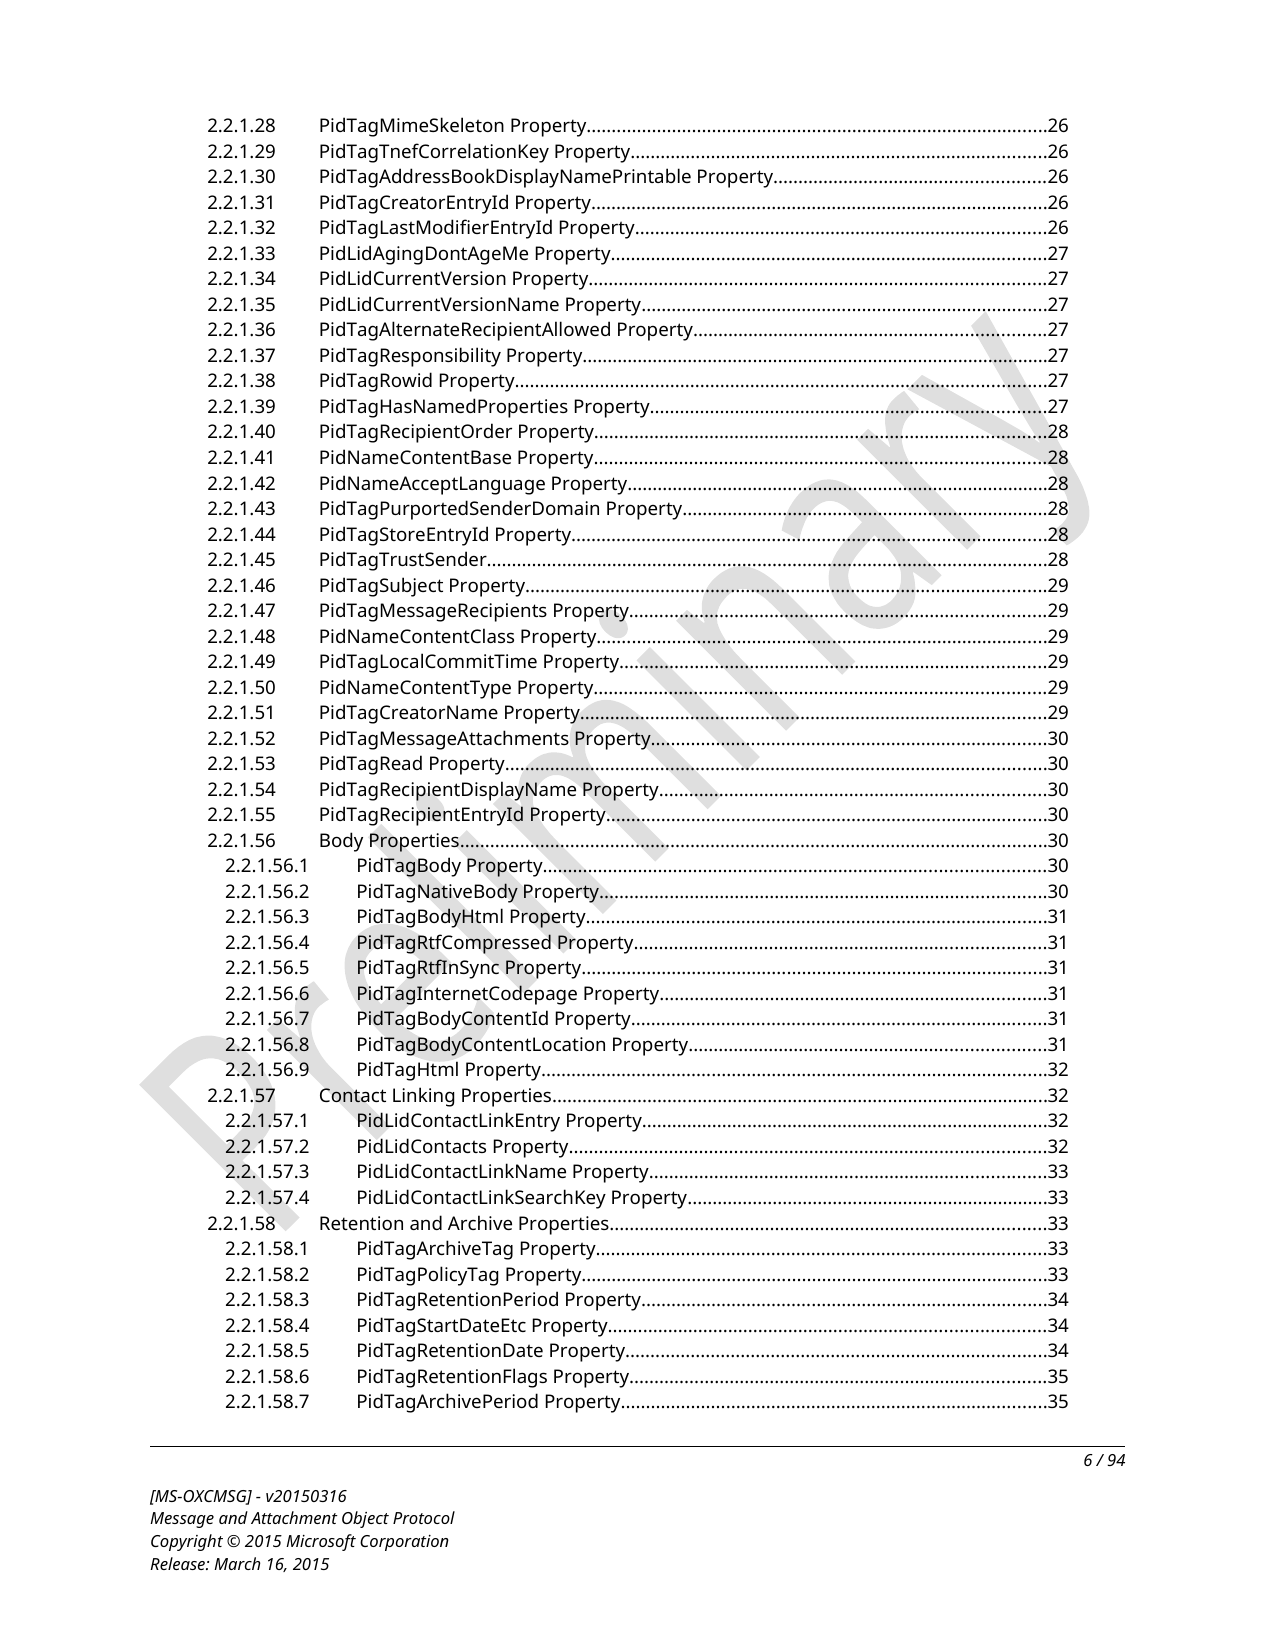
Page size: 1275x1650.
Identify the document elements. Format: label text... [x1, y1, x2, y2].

text 2.2.1.58.1 PidTagArchiveTag Property 33 [225, 1235, 1078, 1261]
text 2.2.1.36 PidTagAlternateRecipientAllowed Property 27 [207, 317, 1078, 342]
text 2.2.1.45 PidTagTrustSender 28 [207, 546, 1078, 572]
text 2.2.1.57.1 PidLidContactLinkEntry Property 32 [225, 1108, 1078, 1133]
text 2.2.1.34 PidLidCurrentVersion Property 27 [207, 266, 1078, 291]
text 2.2.1.37 PidTagResponsibility Property 27 [207, 342, 1078, 368]
text 2.2.1.33 PidLidAgingDontAgeMe Property 27 [207, 240, 1078, 266]
text 2.2.1.40 PidTagRecipientOrder Property 28 [207, 419, 1078, 444]
text 2.2.1.44 PidTagStoreEntryId Property 28 [207, 521, 1078, 546]
text 2.2.1.48 PidNameContentClass Property 29 [207, 623, 1078, 648]
text 2.2.1.58.6 PidTagRetentionFlags Property 35 [225, 1363, 1078, 1388]
text 2.2.1.51 PidTagCreatorName Property 29 [207, 699, 1078, 725]
text 2.2.1.32 PidTagLastModifierEntryId Property 26 [207, 214, 1078, 240]
text 2.2.1.58.2 PidTagPolicyTag Property 33 [225, 1261, 1078, 1286]
text 2.2.1.54 PidTagRecipientDisplayName Property 30 [207, 776, 1078, 802]
text 2.2.1.35 PidLidCurrentVersionName Property 27 [207, 291, 1078, 317]
text 2.2.1.29 PidTagTnefCorrelationKey Property 26 [207, 138, 1078, 163]
text 2.2.1.56.7 PidTagBodyContentId Property 31 [225, 1006, 1078, 1031]
text 2.2.1.50 PidNameContentType Property 29 [207, 674, 1078, 699]
text 2.2.1.56.1 PidTagBody Property 30 [225, 853, 1078, 878]
text 2.2.1.56.8 PidTagBodyContentLocation Property 31 [225, 1031, 1078, 1057]
text 2.2.1.56.3 PidTagBodyHtml Property 31 [225, 904, 1078, 929]
text 2.2.1.39 PidTagHasNamedProperties Property 27 [207, 393, 1078, 419]
text 2.2.1.55 PidTagRecipientEntryId Property 30 [207, 802, 1078, 827]
text 2.2.1.56.4 PidTagRtfCompressed Property 31 [225, 929, 1078, 955]
text 2.2.1.43 PidTagPurportedSenderDomain Property 28 [207, 495, 1078, 521]
text 2.2.1.52 PidTagMessageAttachments Property 30 [207, 725, 1078, 751]
text 2.2.1.58.5 PidTagRetentionDate Property 34 [225, 1337, 1078, 1363]
text 2.2.1.49 PidTagLocalCommitTime Property 29 [207, 648, 1078, 674]
text 2.2.1.42 PidNameAcceptLanguage Property 28 [207, 470, 1078, 495]
text 2.2.1.57.2 PidLidContacts Property 32 [225, 1133, 1078, 1159]
text 2.2.1.30 PidTagAddressBookDisplayNamePrintable Property 26 [207, 163, 1078, 189]
text 2.2.1.56.9 PidTagHtml Property 32 [225, 1057, 1078, 1082]
text 2.2.1.56.5 PidTagRtfInSync Property 31 [225, 955, 1078, 980]
text 2.2.1.46 PidTagSubject Property 29 [207, 572, 1078, 597]
text 2.2.1.47 PidTagMessageRecipients Property 29 [207, 597, 1078, 623]
text 2.2.1.58.3 PidTagRetentionPeriod Property 34 [225, 1286, 1078, 1312]
text 2.2.1.57 Contact Linking Properties 32 [207, 1082, 1078, 1108]
text 2.2.1.56.2 PidTagNativeBody Property 30 [225, 878, 1078, 904]
text 2.2.1.56 Body Properties 30 [207, 827, 1078, 853]
text 2.2.1.56.6 PidTagInternetCodepage Property 31 [225, 980, 1078, 1006]
text 2.2.1.57.4 PidLidContactLinkSearchKey Property 33 [225, 1184, 1078, 1210]
text 2.2.1.41 PidNameContentBase Property 28 [207, 444, 1078, 470]
text 2.2.1.53 PidTagRead Property 30 [207, 751, 1078, 776]
text 2.2.1.38 PidTagRowid Property 27 [207, 368, 1078, 393]
text 2.2.1.57.3 PidLidContactLinkName Property 33 [225, 1159, 1078, 1184]
text 2.2.1.28 PidTagMimeSkeleton Property 26 [207, 112, 1078, 138]
text 2.2.1.58.4 PidTagStartDateEtc Property 34 [225, 1312, 1078, 1337]
text 2.2.1.58 Retention and Archive Properties 33 [207, 1210, 1078, 1235]
text 2.2.1.58.7 PidTagArchivePeriod Property 35 [225, 1388, 1078, 1414]
text 2.2.1.31 PidTagCreatorEntryId Property 26 [207, 189, 1078, 214]
